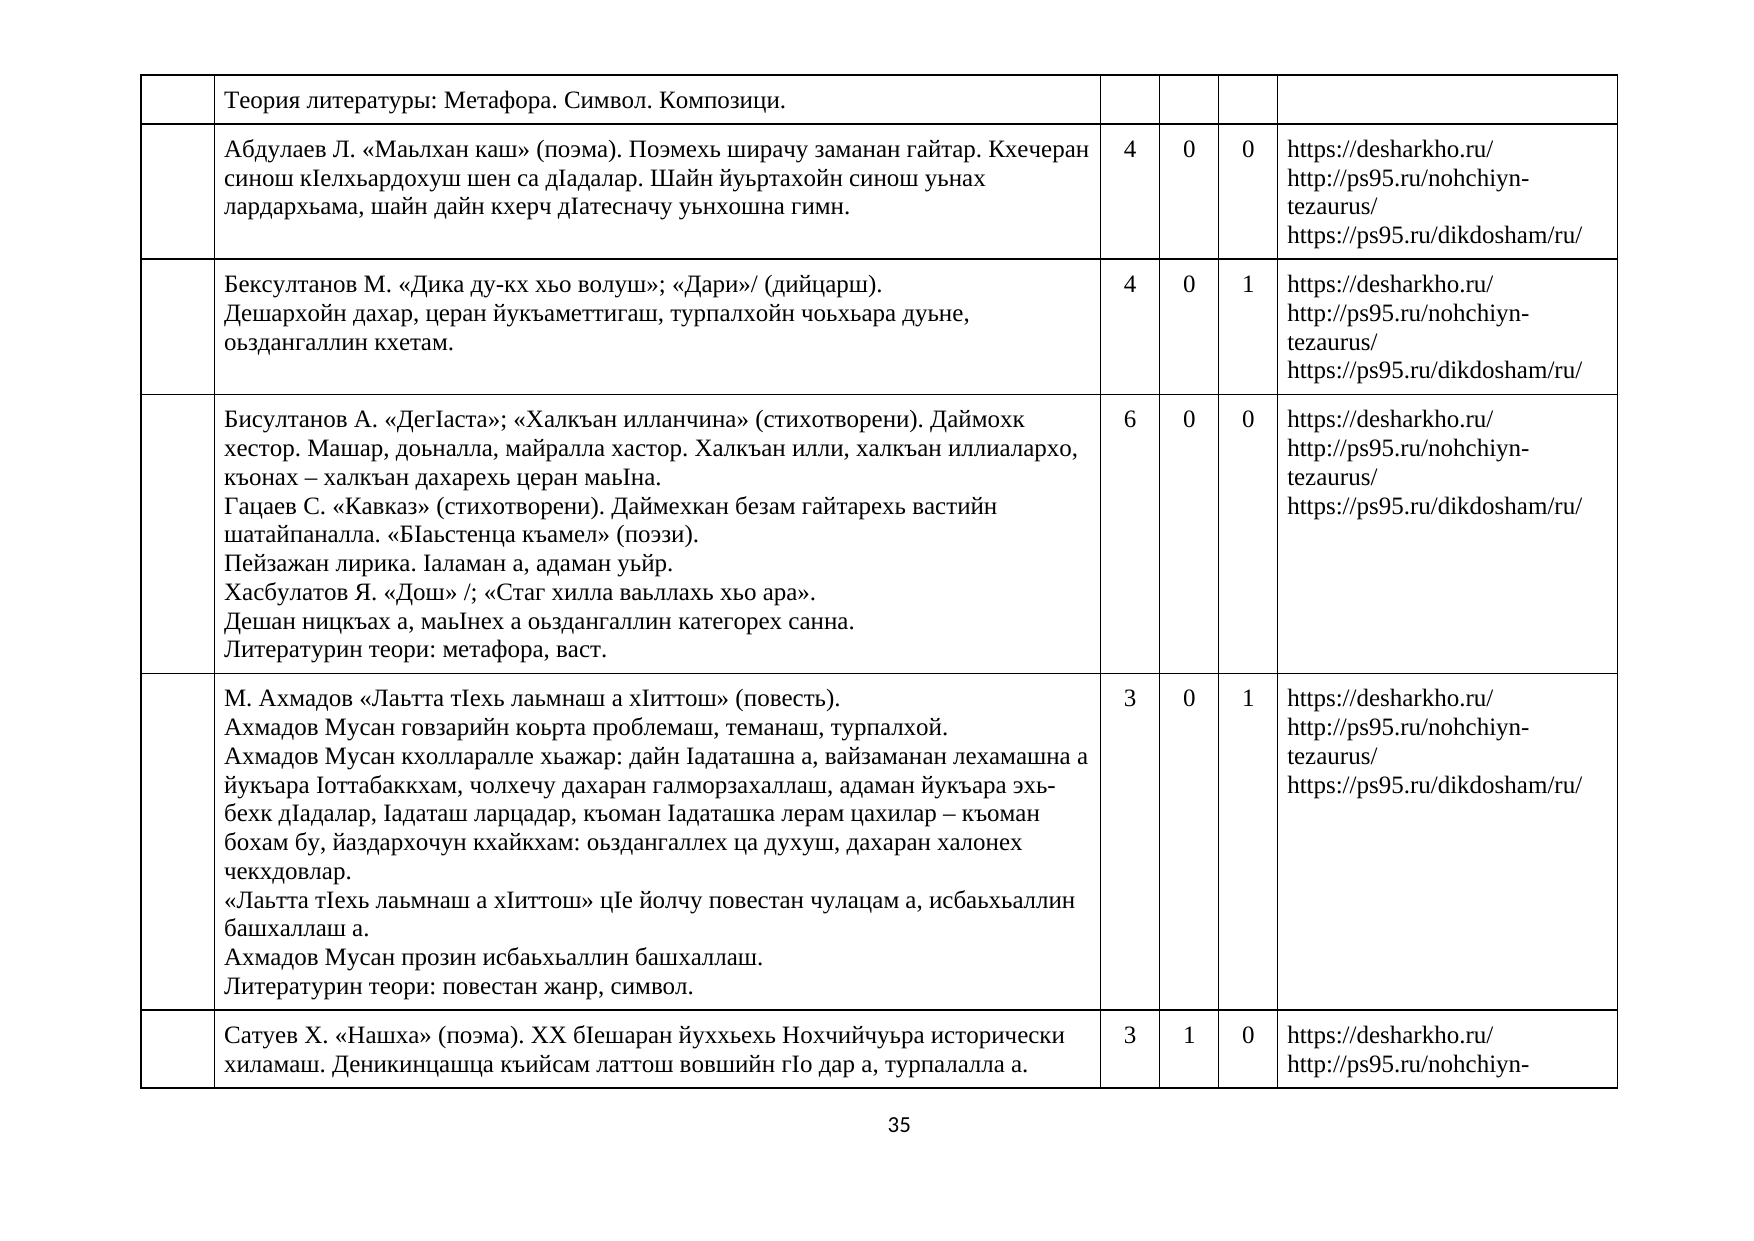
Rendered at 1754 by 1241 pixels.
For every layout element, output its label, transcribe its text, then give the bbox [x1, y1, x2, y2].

table_cell 1 [1219, 674, 1277, 1009]
table_cell 3 [1101, 1011, 1159, 1087]
table_cell https://desharkho.ru/ http://ps95.ru/nohchiyn-tezaurus/ https://ps95.ru/dikdosham/ru/ [1278, 395, 1617, 673]
table_cell Бисултанов А. «ДегIаста»; «Халкъан илланчина» (стихотворени). Даймохк хестор. Машар, доьналла, майралла хастор. Халкъан илли, халкъан иллиалархо, къонах – халкъан дахарехь церан маьIна. Гацаев С. «Кавказ» (стихотворени). Даймехкан безам гайтарехь вастийн шатайпаналла. «БIаьстенца къамел» (поэзи). Пейзажан лирика. Iаламан а, адаман уьйр. Хасбулатов Я. «Дош» /; «Стаг хилла ваьллахь хьо ара». Дешан ницкъах а, маьIнех а оьздангаллин категорех санна. Литературин теори: метафора, васт. [215, 395, 1100, 673]
table_cell 5 [1101, 76, 1159, 123]
table_cell 0 [1219, 395, 1277, 673]
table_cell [1278, 1011, 1617, 1087]
table_cell Бексултанов М. «Дика ду-кх хьо волуш»; «Дари»/ (дийцарш). Дешархойн дахар, церан йукъаметтигаш, турпалхойн чоьхьара дуьне, оьздангаллин кхетам. [215, 260, 1100, 393]
table_cell 0 [1160, 125, 1218, 258]
table_cell 0 [1160, 395, 1218, 673]
table_cell [142, 1011, 214, 1087]
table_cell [1278, 76, 1617, 123]
table_cell Абдулаев Л. «Маьлхан каш» (поэма). Поэмехь ширачу заманан гайтар. Кхечеран синош кIелхьардохуш шен са дIадалар. Шайн йуьртахойн синош уьнах лардархьама, шайн дайн кхерч дIатесначу уьнхошна гимн. [215, 125, 1100, 258]
table_cell 0 [1219, 125, 1277, 258]
table_cell https://desharkho.ru/ http://ps95.ru/nohchiyn-tezaurus/ https://ps95.ru/dikdosham/ru/ [1278, 125, 1617, 258]
table_cell https://desharkho.ru/ http://ps95.ru/nohchiyn-tezaurus/ https://ps95.ru/dikdosham/ru/ [1278, 674, 1617, 1009]
table_cell 0 [1160, 260, 1218, 393]
table_cell 6 [1101, 395, 1159, 673]
table_cell М. Ахмадов «Лаьтта тIехь лаьмнаш а хIиттош» (повесть). Ахмадов Мусан говзарийн коьрта проблемаш, теманаш, турпалхой. Ахмадов Мусан кхолларалле хьажар: дайн Iадаташна а, вайзаманан лехамашна а йукъара Iоттабаккхам, чолхечу дахаран галморзахаллаш, адаман йукъара эхь-бехк дIадалар, Iадаташ ларцадар, къоман Iадаташка лерам цахилар – къоман бохам бу, йаздархочун кхайкхам: оьздангаллех ца духуш, дахаран халонех чекхдовлар. «Лаьтта тIехь лаьмнаш а хIиттош» цIе йолчу повестан чулацам а, исбаьхьаллин башхаллаш а. Ахмадов Мусан прозин исбаьхьаллин башхаллаш. Литературин теори: повестан жанр, символ. [215, 674, 1100, 1009]
table_cell 1 [1219, 260, 1277, 393]
table_cell [142, 674, 214, 1009]
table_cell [215, 76, 1100, 123]
table_cell [142, 125, 214, 258]
table_cell 1 [1160, 1011, 1218, 1087]
table_cell 0 [1219, 76, 1277, 123]
table_cell [142, 395, 214, 673]
table_cell [142, 260, 214, 393]
table_cell [142, 76, 214, 123]
table_cell 0 [1219, 1011, 1277, 1087]
table_cell 0 [1160, 76, 1218, 123]
table_cell https://desharkho.ru/ http://ps95.ru/nohchiyn-tezaurus/ https://ps95.ru/dikdosham/ru/ [1278, 260, 1617, 393]
table_cell 4 [1101, 125, 1159, 258]
table_cell 0 [1160, 674, 1218, 1009]
table_cell 4 [1101, 260, 1159, 393]
table_cell 3 [1101, 674, 1159, 1009]
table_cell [215, 1011, 1100, 1087]
